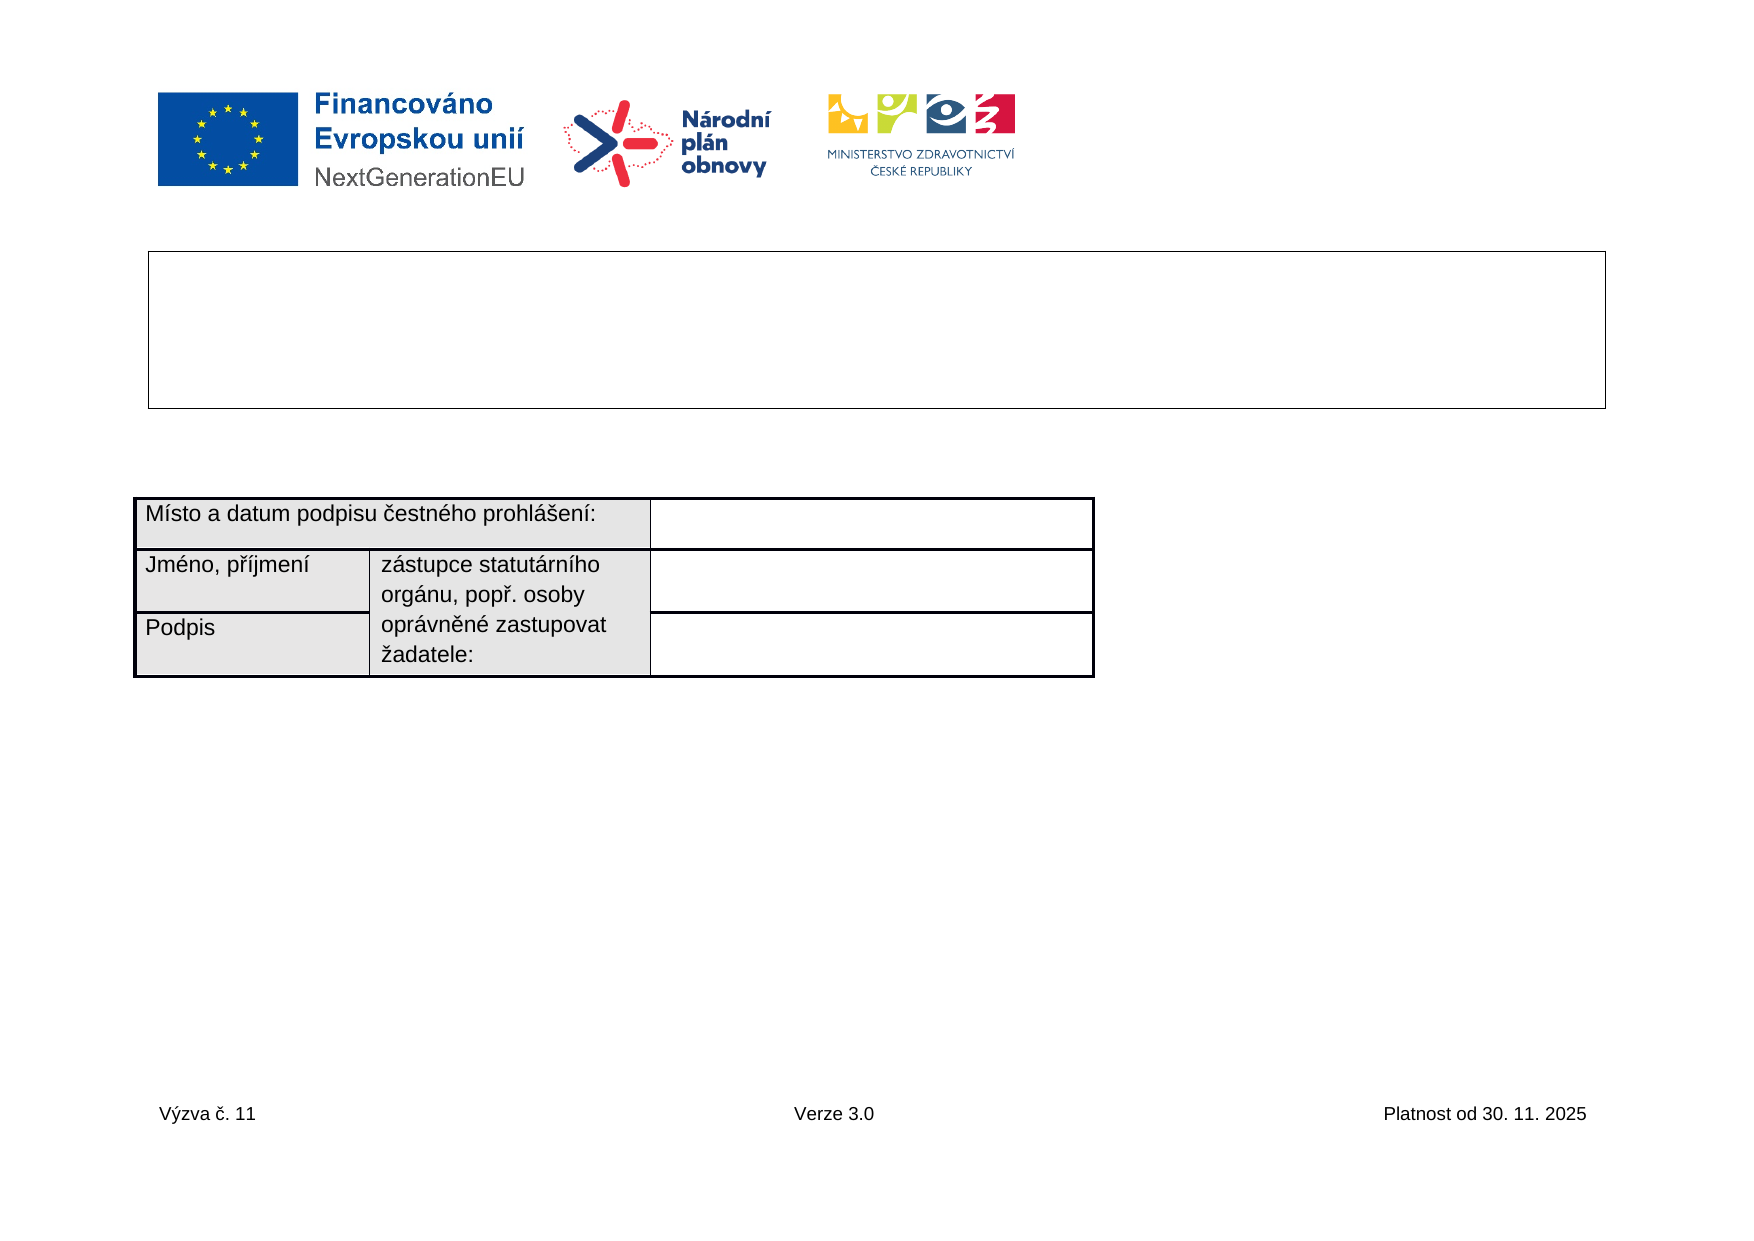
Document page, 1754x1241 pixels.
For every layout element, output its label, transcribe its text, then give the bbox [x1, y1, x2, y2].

table_cell [651, 551, 1092, 611]
table_header Místo a datum podpisu čestného prohlášení: [137, 500, 650, 547]
table_cell Jméno, příjmení [137, 551, 369, 611]
table_cell [651, 614, 1092, 674]
table_cell Podpis [137, 614, 369, 674]
table_header [651, 500, 1092, 547]
picture [147, 73, 1054, 198]
table_cell zástupce statutárního orgánu, popř. osoby oprávněné zastupovat žadatele: [370, 551, 650, 674]
table_cell [149, 252, 1605, 408]
